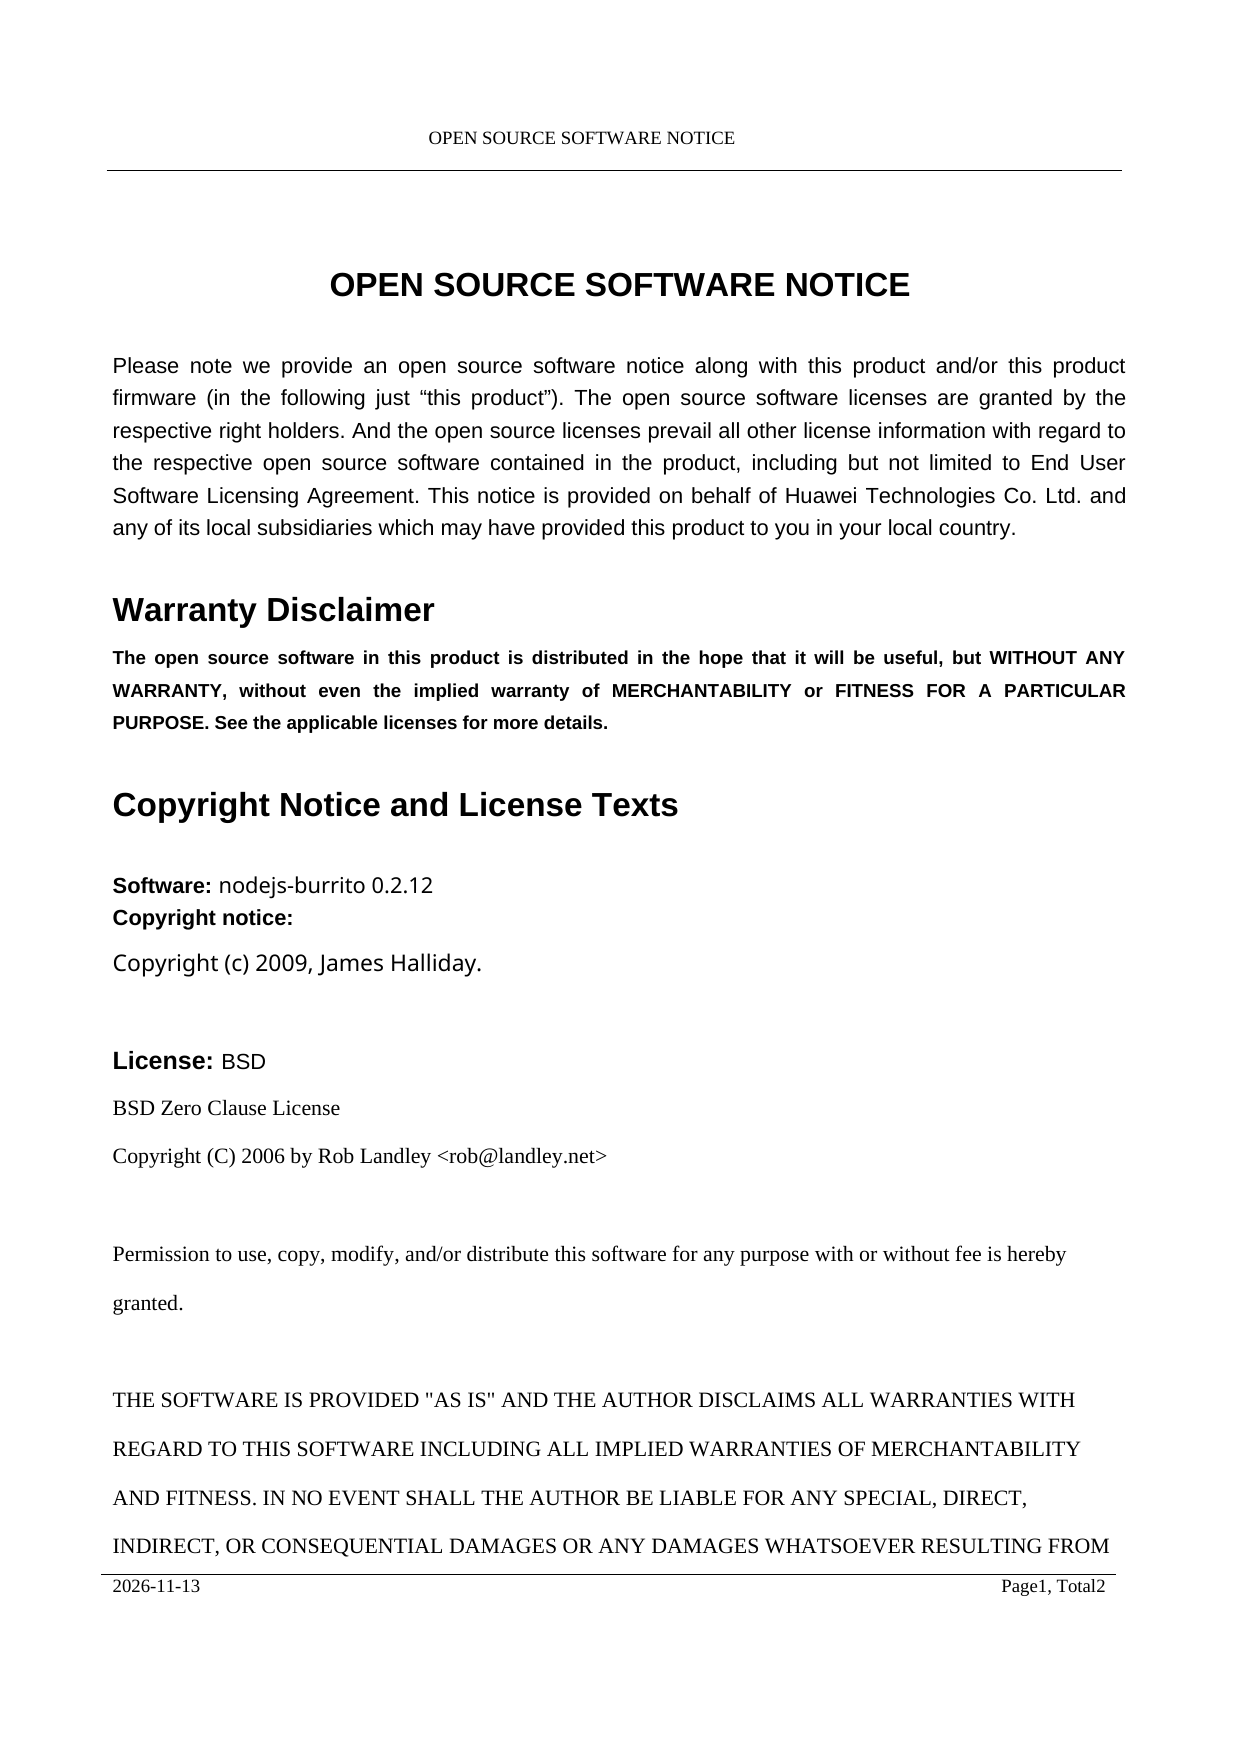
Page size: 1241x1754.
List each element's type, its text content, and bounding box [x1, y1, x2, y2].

text Copyright notice: [112, 901, 1128, 934]
text License: BSD [112, 1044, 1128, 1077]
text Software: nodejs-burrito 0.2.12 [112, 869, 1128, 901]
text Copyright (c) 2009, James Halliday. [112, 947, 1128, 1028]
text OPEN SOURCE SOFTWARE NOTICE [112, 251, 1128, 316]
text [112, 1091, 1128, 1562]
text Copyright Notice and License Texts [112, 771, 1128, 836]
text Please note we provide an open source software notice along with this product and/or this product firmware (in the following just “this product”). The open source software licenses are granted by the respective right holders. And the open source licenses prevail all other license information with regard to the respective open source software contained in the product, including but not limited to End User Software Licensing Agreement. This notice is provided on behalf of Huawei Technologies Co. Ltd. and any of its local subsidiaries which may have provided this product to you in your local country. [112, 349, 1128, 544]
text Warranty Disclaimer [112, 576, 1128, 641]
text The open source software in this product is distributed in the hope that it will be useful, but WITHOUT ANY WARRANTY, without even the implied warranty of MERCHANTABILITY or FITNESS FOR A PARTICULAR PURPOSE. See the applicable licenses for more details. [112, 641, 1128, 739]
